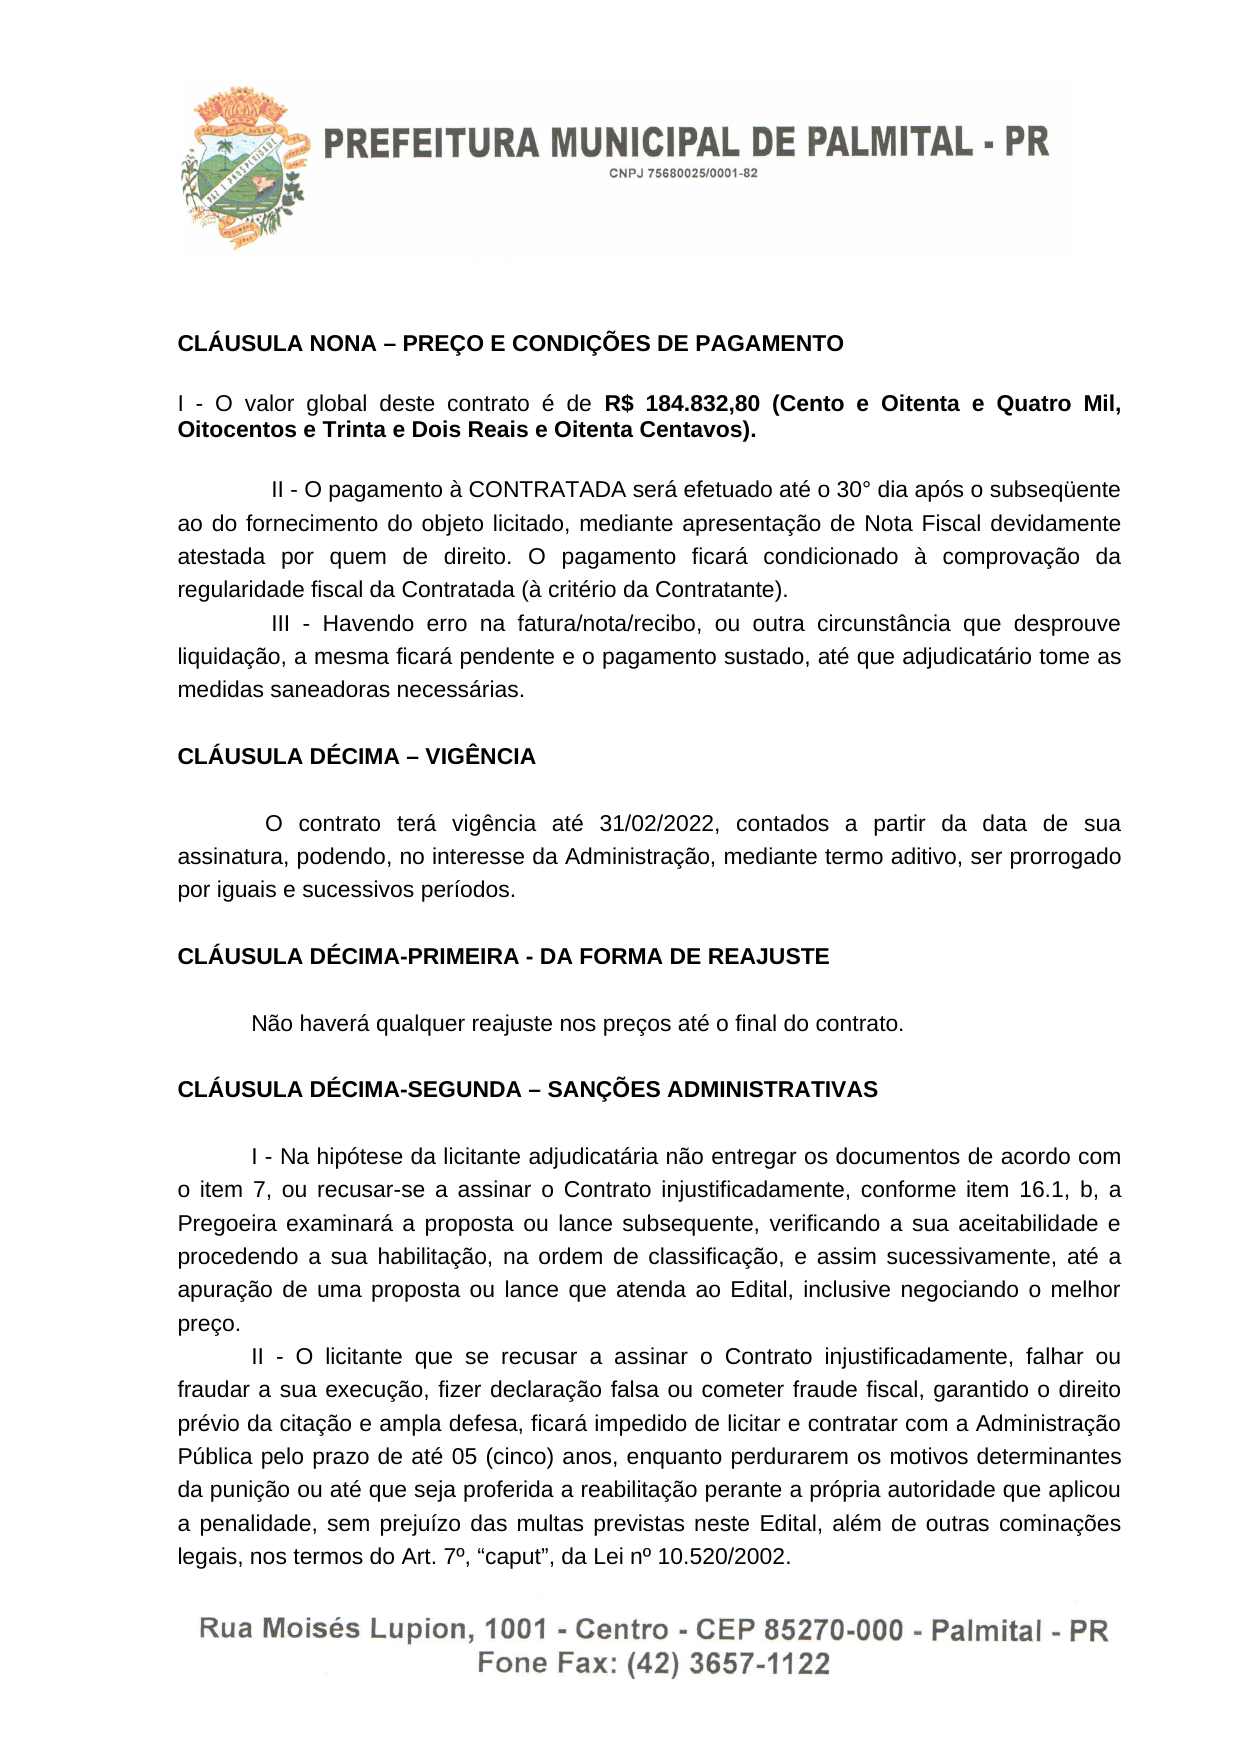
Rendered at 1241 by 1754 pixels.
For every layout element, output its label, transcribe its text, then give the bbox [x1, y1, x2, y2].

picture [177, 1581, 1121, 1681]
text O contrato terá vigência até 31/02/2022, contados a partir da data de sua assinatura, podendo, no interesse da Administração, mediante termo aditivo, ser prorrogado por iguais e sucessivos períodos. [177, 802, 1122, 902]
text Não haverá qualquer reajuste nos preços até o final do contrato. [177, 1002, 1122, 1036]
text I - Na hipótese da licitante adjudicatária não entregar os documentos de acordo com o item 7, ou recusar-se a assinar o Contrato injustificadamente, conforme item 16.1, b, a Pregoeira examinará a proposta ou lance subsequente, verificando a sua aceitabilidade e procedendo a sua habilitação, na ordem de classificação, e assim sucessivamente, até a apuração de uma proposta ou lance que atenda ao Edital, inclusive negociando o melhor preço. [177, 1136, 1122, 1336]
text III - Havendo erro na fatura/nota/recibo, ou outra circunstância que desprouve liquidação, a mesma ficará pendente e o pagamento sustado, até que adjudicatário tome as medidas saneadoras necessárias. [177, 602, 1122, 702]
subtitle CLÁUSULA DÉCIMA – VIGÊNCIA [177, 736, 1122, 769]
text II - O licitante que se recusar a assinar o Contrato injustificadamente, falhar ou fraudar a sua execução, fizer declaração falsa ou cometer fraude fiscal, garantido o direito prévio da citação e ampla defesa, ficará impedido de licitar e contratar com a Administração Pública pelo prazo de até 05 (cinco) anos, enquanto perdurarem os motivos determinantes da punição ou até que seja proferida a reabilitação perante a própria autoridade que aplicou a penalidade, sem prejuízo das multas previstas neste Edital, além de outras cominações legais, nos termos do Art. 7º, “caput”, da Lei nº 10.520/2002. [177, 1336, 1122, 1569]
text CLÁUSULA DÉCIMA-PRIMEIRA - DA FORMA DE REAJUSTE [177, 936, 1122, 969]
picture [177, 73, 1078, 262]
text CLÁUSULA NONA – PREÇO E CONDIÇÕES DE PAGAMENTO [177, 323, 1122, 357]
text CLÁUSULA DÉCIMA-SEGUNDA – SANÇÕES ADMINISTRATIVAS [177, 1069, 1122, 1102]
text II - O pagamento à CONTRATADA será efetuado até o 30° dia após o subseqüente ao do fornecimento do objeto licitado, mediante apresentação de Nota Fiscal devidamente atestada por quem de direito. O pagamento ficará condicionado à comprovação da regularidade fiscal da Contratada (à critério da Contratante). [177, 469, 1122, 602]
text I - O valor global deste contrato é de R$ 184.832,80 (Cento e Oitenta e Quatro Mil, Oitocentos e Trinta e Dois Reais e Oitenta Centavos). [177, 390, 1122, 443]
